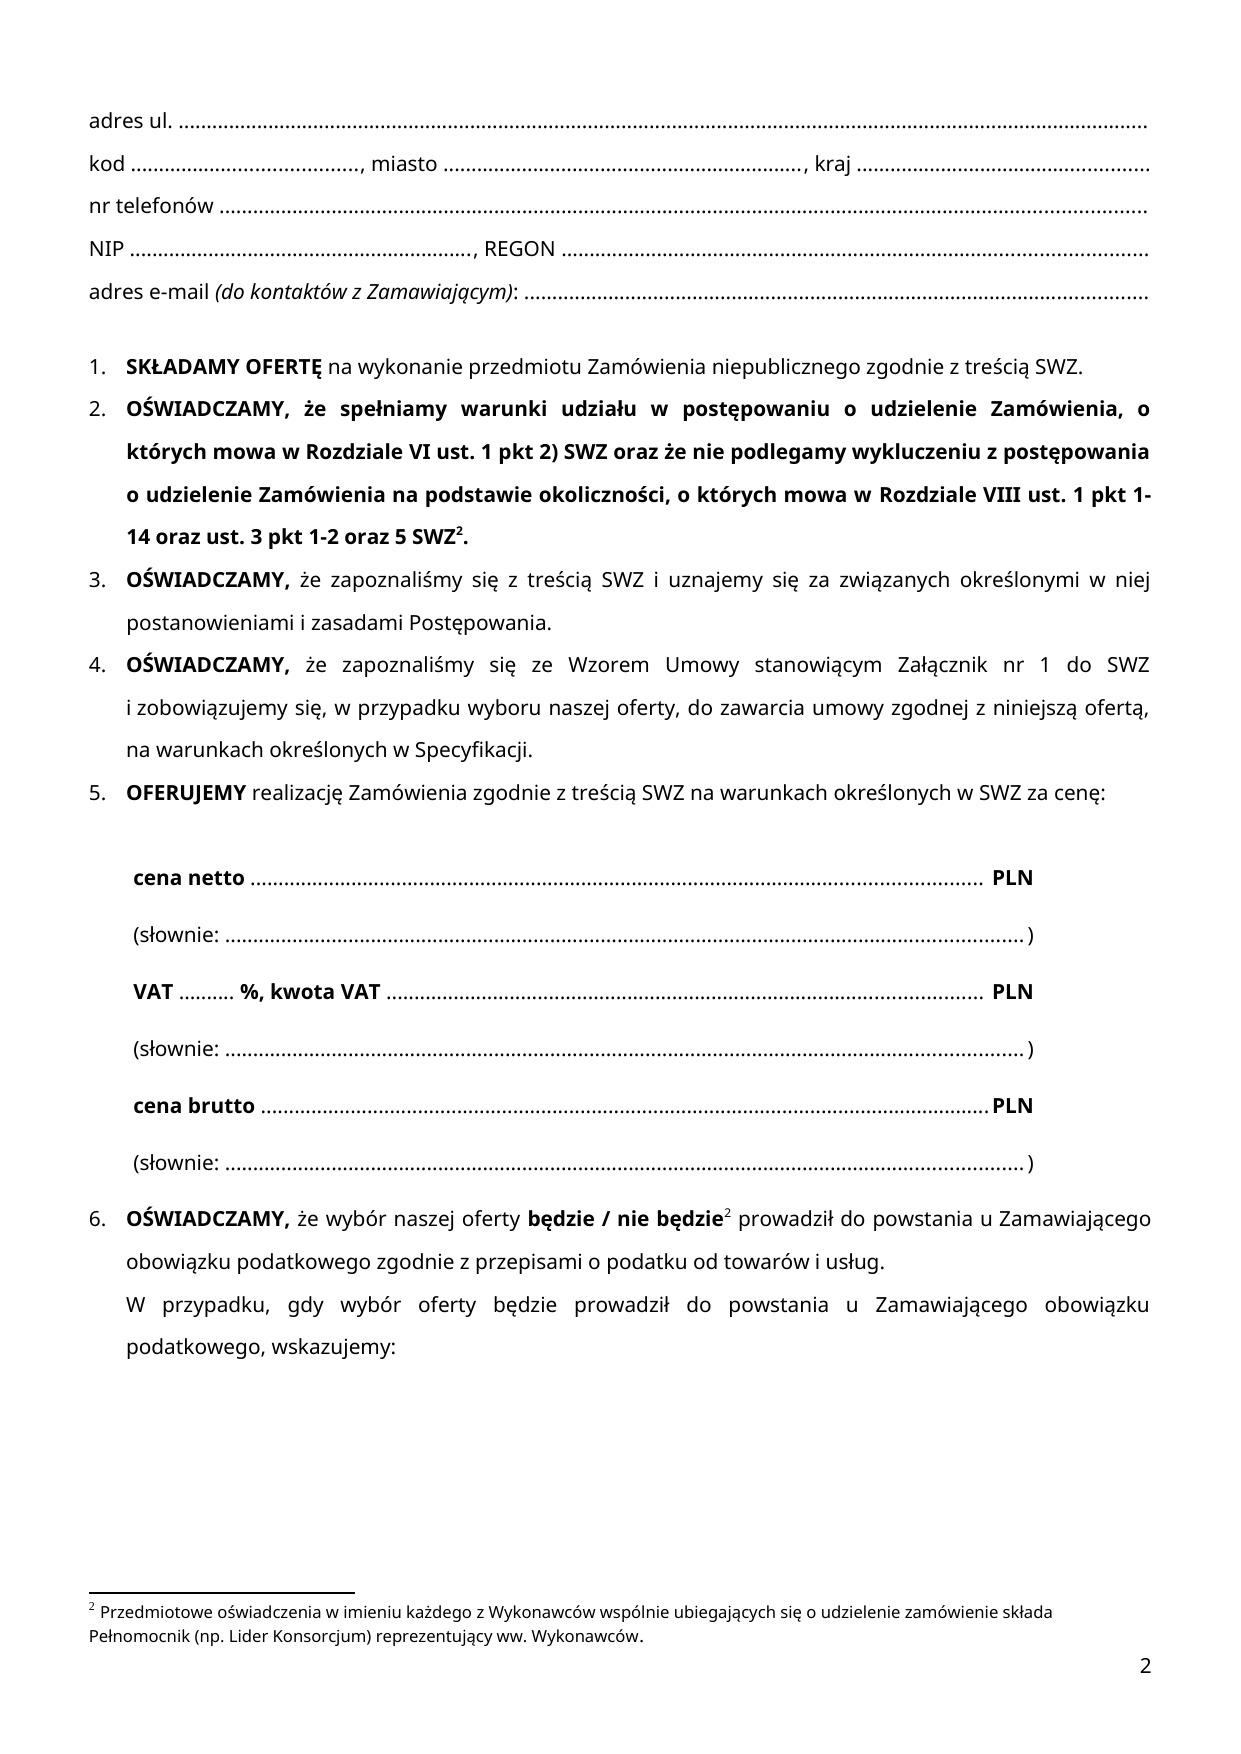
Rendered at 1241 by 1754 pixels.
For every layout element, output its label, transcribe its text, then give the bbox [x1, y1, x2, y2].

text kod , miasto , kraj [89, 149, 1152, 177]
text cena netto PLN [133, 863, 1152, 892]
text (słownie: ) [133, 920, 1152, 948]
list OŚWIADCZAMY, że wybór naszej oferty będzie / nie będzie2 prowadził do powstania u Zamawiającego obowiązku podatkowego zgodnie z przepisami o podatku od towarów i usług. [89, 1204, 1152, 1276]
list Oświadczamy, że zapoznaliśmy się z treścią SWZ i uznajemy się za związanych określonymi w niej postanowieniami i zasadami Postępowania. [89, 565, 1152, 636]
list SKŁADAMY OFERTĘ na wykonanie przedmiotu Zamówienia niepublicznego zgodnie z treścią SWZ. [89, 352, 1152, 380]
list OFERUJEMY realizację Zamówienia zgodnie z treścią SWZ na warunkach określonych w SWZ za cenę: [89, 778, 1152, 806]
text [89, 277, 1152, 305]
text (słownie: ) [133, 1034, 1152, 1062]
text NIP , REGON [89, 234, 1152, 263]
text VAT .......... %, kwota VAT PLN [133, 977, 1152, 1005]
text cena brutto PLN [133, 1091, 1152, 1119]
text nr telefonów [89, 192, 1152, 220]
text W przypadku, gdy wybór oferty będzie prowadził do powstania u Zamawiającego obowiązku podatkowego, wskazujemy: [126, 1290, 1152, 1361]
list OŚWIADCZAMY, że spełniamy warunki udziału w postępowaniu o udzielenie Zamówienia, o których mowa w Rozdziale VI ust. 1 pkt 2) SWZ oraz że nie podlegamy wykluczeniu z postępowania o udzielenie Zamówienia na podstawie okoliczności, o których mowa w Rozdziale VIII ust. 1 pkt 1-14 oraz ust. 3 pkt 1-2 oraz 5 SWZ. [89, 394, 1152, 551]
list OŚWIADCZAMY, że zapoznaliśmy się ze Wzorem Umowy stanowiącym Załącznik nr 1 do SWZ i zobowiązujemy się, w przypadku wyboru naszej oferty, do zawarcia umowy zgodnej z niniejszą ofertą, na warunkach określonych w Specyfikacji. [89, 650, 1152, 764]
text adres ul. [89, 106, 1152, 135]
text (słownie: ) [133, 1148, 1152, 1176]
